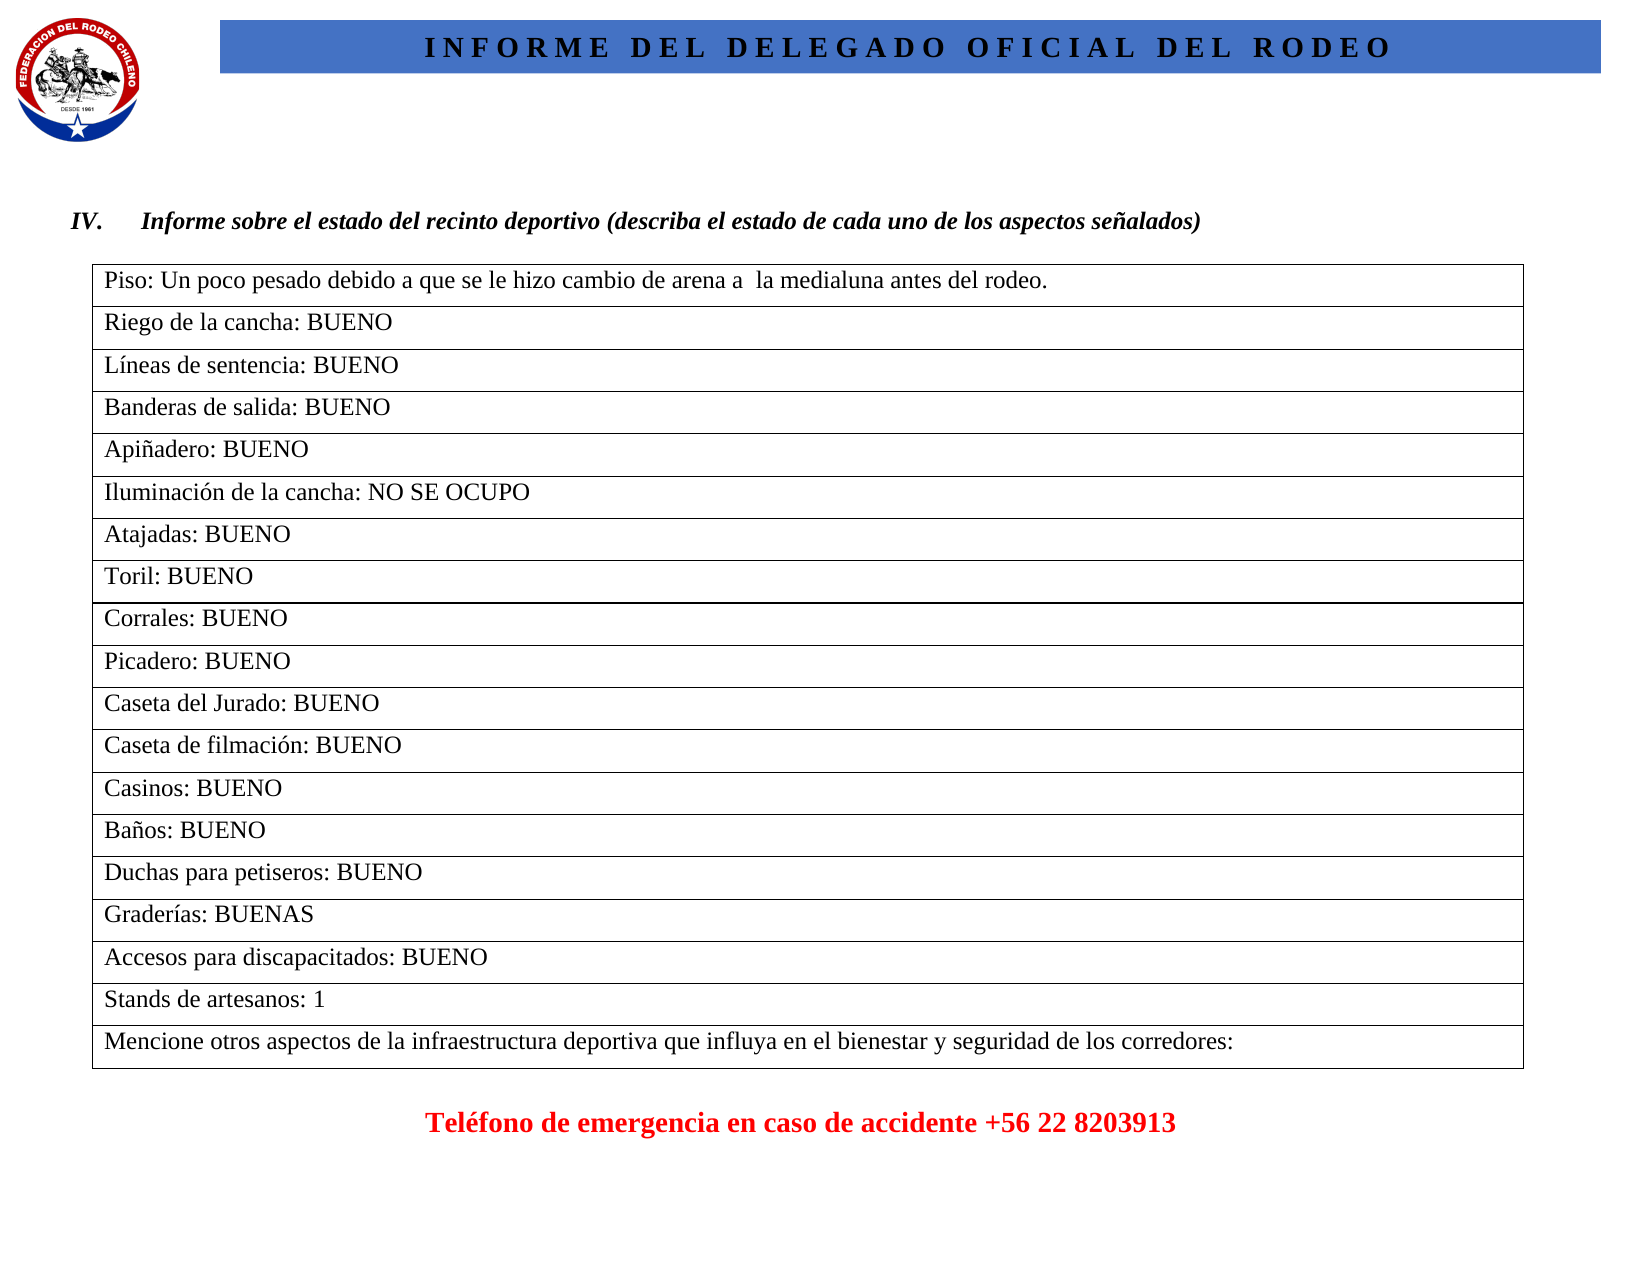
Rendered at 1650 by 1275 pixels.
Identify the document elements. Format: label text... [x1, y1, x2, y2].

list Informe sobre el estado del recinto deportivo (describa el estado de cada uno de los aspectos señalados) [103, 207, 1329, 235]
table_cell Toril: BUENO [93, 561, 1523, 602]
table_cell Accesos para discapacitados: BUENO [93, 942, 1523, 983]
table_cell Iluminación de la cancha: NO SE OCUPO [93, 477, 1523, 518]
table_cell Stands de artesanos: 1 [93, 984, 1523, 1025]
table_cell Banderas de salida: BUENO [93, 392, 1523, 433]
table_cell Picadero: BUENO [93, 646, 1523, 687]
picture [15, 18, 140, 142]
table_header Piso: Un poco pesado debido a que se le hizo cambio de arena a la medialuna antes del rodeo. [93, 265, 1523, 306]
table_cell Casinos: BUENO [93, 773, 1523, 814]
table_cell Apiñadero: BUENO [93, 434, 1523, 476]
table_cell Caseta de filmación: BUENO [93, 730, 1523, 772]
table_cell Caseta del Jurado: BUENO [93, 688, 1523, 729]
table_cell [93, 1026, 1523, 1068]
table_cell Corrales: BUENO [93, 604, 1523, 645]
table_cell Duchas para petiseros: BUENO [93, 857, 1523, 898]
table_cell Baños: BUENO [93, 815, 1523, 856]
table_cell Graderías: BUENAS [93, 900, 1523, 941]
table_cell Atajadas: BUENO [93, 519, 1523, 560]
table_cell Líneas de sentencia: BUENO [93, 350, 1523, 391]
table_cell Riego de la cancha: BUENO [93, 307, 1523, 349]
